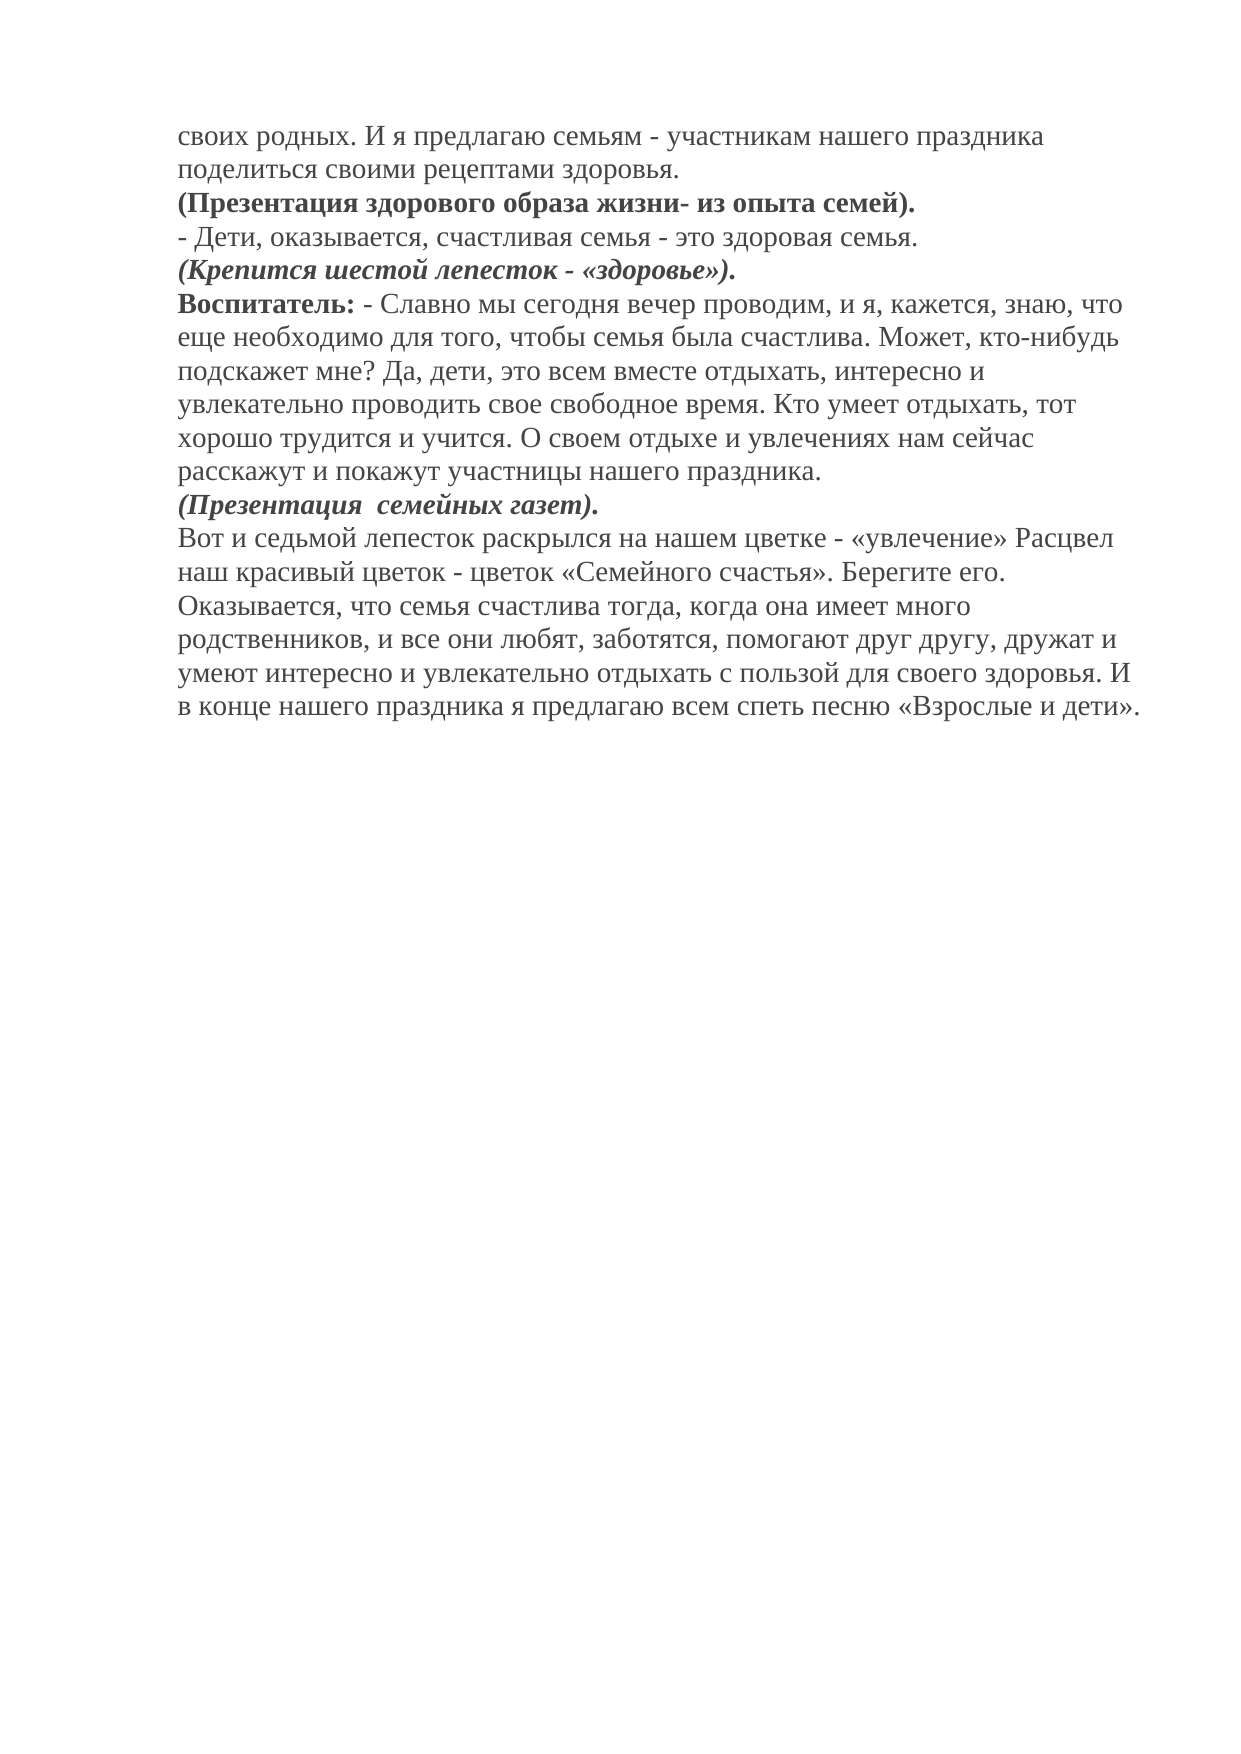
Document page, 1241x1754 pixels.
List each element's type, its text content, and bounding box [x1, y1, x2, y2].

text Вот и седьмой лепесток раскрылся на нашем цветке - «увлечение» Расцвел наш красивый цветок - цветок «Семейного счастья». Берегите его. Оказывается, что семья счастлива тогда, когда она имеет много родственников, и все они любят, заботятся, помогают друг другу, дружат и умеют интересно и увлекательно отдыхать с пользой для своего здоровья. И в конце нашего праздника я предлагаю всем спеть песню «Взрослые и дети». [177, 521, 1152, 722]
text - Дети, оказывается, счастливая семья - это здоровая семья. [177, 219, 1152, 252]
text (Презентация здорового образа жизни- из опыта семей). [177, 185, 1152, 219]
text (Крепится шестой лепесток - «здоровье»). [177, 252, 1152, 286]
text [177, 118, 1152, 185]
text Воспитатель: - Славно мы сегодня вечер проводим, и я, кажется, знаю, что еще необходимо для того, чтобы семья была счастлива. Может, кто-нибудь подскажет мне? Да, дети, это всем вместе отдыхать, интересно и увлекательно проводить свое свободное время. Кто умеет отдыхать, тот хорошо трудится и учится. О своем отдыхе и увлечениях нам сейчас расскажут и покажут участницы нашего праздника. [177, 286, 1152, 487]
text (Презентация семейных газет). [177, 487, 1152, 521]
